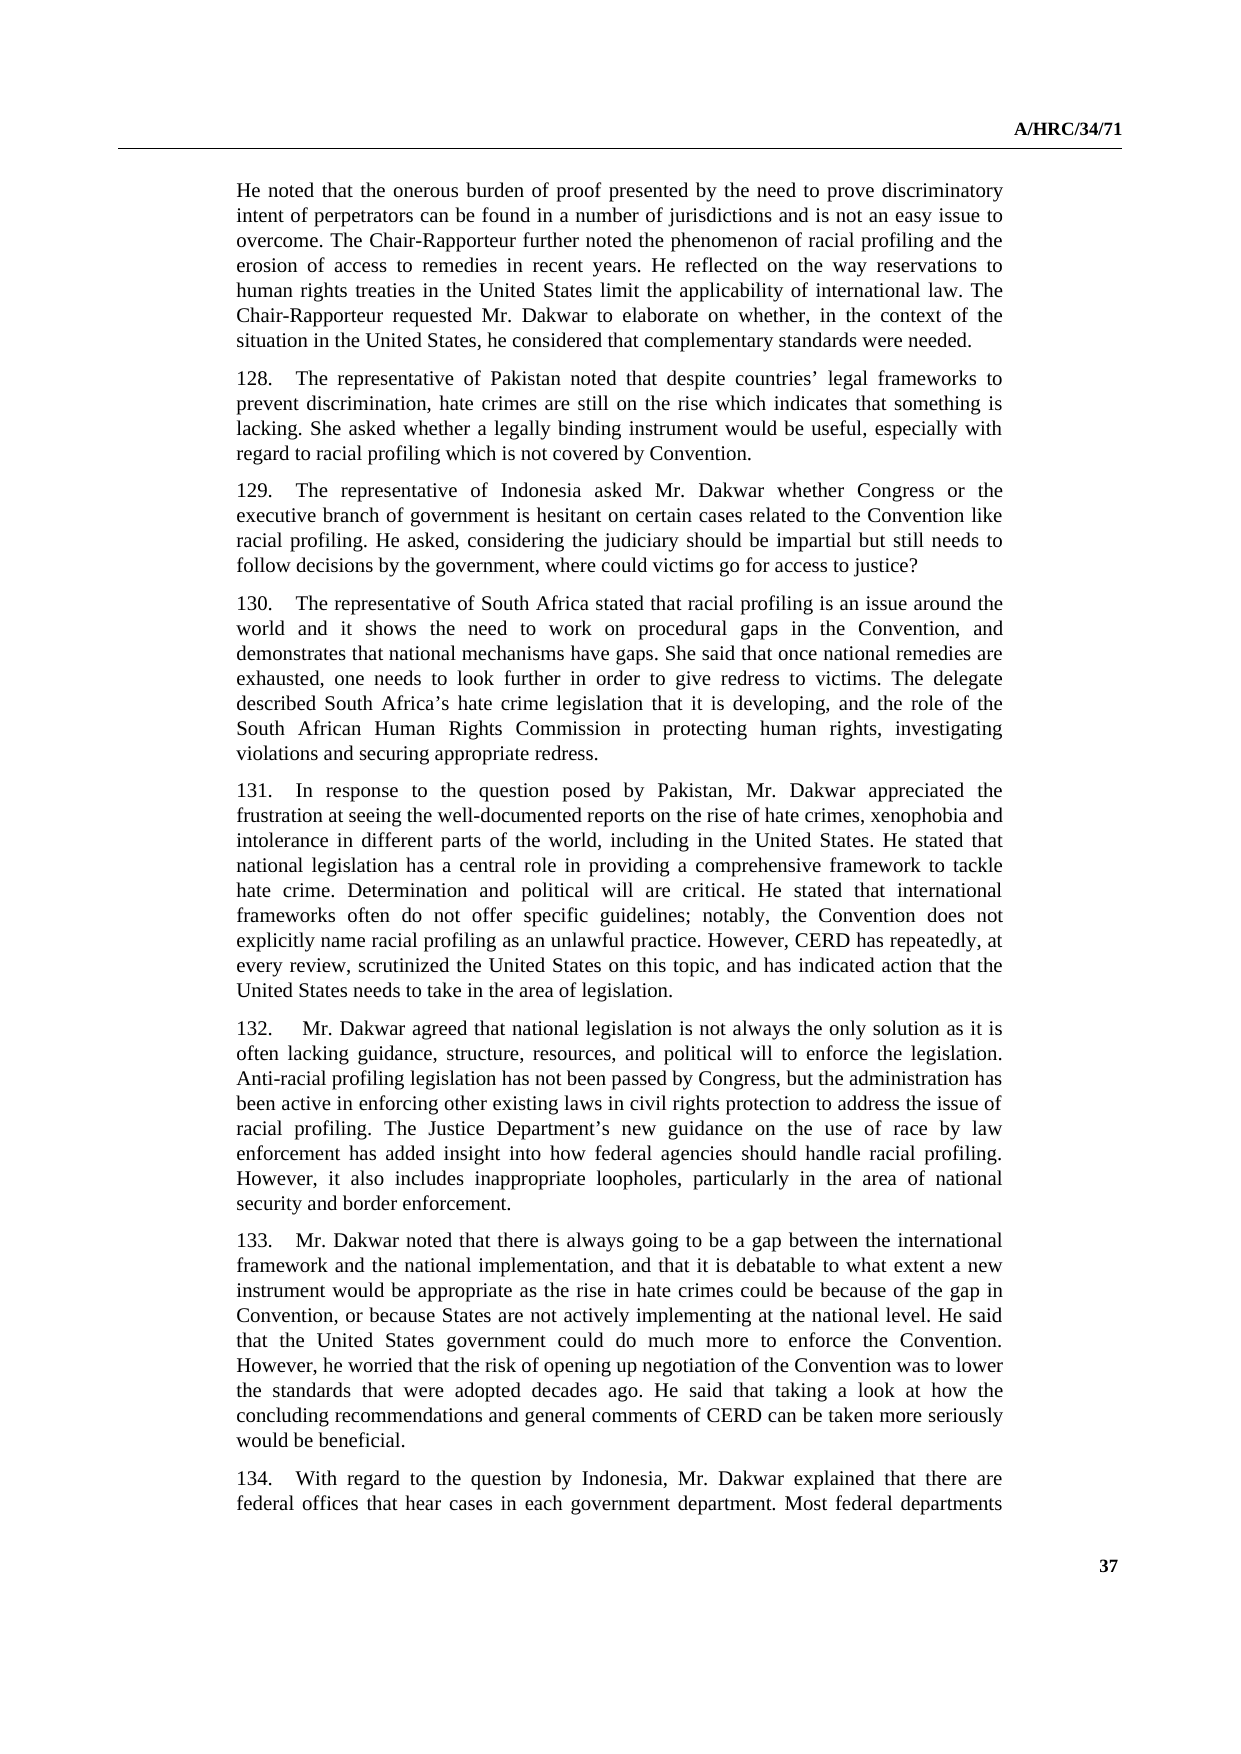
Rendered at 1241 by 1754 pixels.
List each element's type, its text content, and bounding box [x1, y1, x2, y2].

text 133. Mr. Dakwar noted that there is always going to be a gap between the international framework and the national implementation, and that it is debatable to what extent a new instrument would be appropriate as the rise in hate crimes could be because of the gap in Convention, or because States are not actively implementing at the national level. He said that the United States government could do much more to enforce the Convention. However, he worried that the risk of opening up negotiation of the Convention was to lower the standards that were adopted decades ago. He said that taking a look at how the concluding recommendations and general comments of CERD can be taken more seriously would be beneficial. [236, 1227, 1004, 1452]
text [236, 1465, 1004, 1515]
text 130. The representative of South Africa stated that racial profiling is an issue around the world and it shows the need to work on procedural gaps in the Convention, and demonstrates that national mechanisms have gaps. She said that once national remedies are exhausted, one needs to look further in order to give redress to victims. The delegate described South Africa’s hate crime legislation that it is developing, and the role of the South African Human Rights Commission in protecting human rights, investigating violations and securing appropriate redress. [236, 590, 1004, 765]
text 129. The representative of Indonesia asked Mr. Dakwar whether Congress or the executive branch of government is hesitant on certain cases related to the Convention like racial profiling. He asked, considering the judiciary should be impartial but still needs to follow decisions by the government, where could victims go for access to justice? [236, 477, 1004, 577]
text 131. In response to the question posed by Pakistan, Mr. Dakwar appreciated the frustration at seeing the well-documented reports on the rise of hate crimes, xenophobia and intolerance in different parts of the world, including in the United States. He stated that national legislation has a central role in providing a comprehensive framework to tackle hate crime. Determination and political will are critical. He stated that international frameworks often do not offer specific guidelines; notably, the Convention does not explicitly name racial profiling as an unlawful practice. However, CERD has repeatedly, at every review, scrutinized the United States on this topic, and has indicated action that the United States needs to take in the area of legislation. [236, 777, 1004, 1002]
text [236, 177, 1004, 352]
text 128. The representative of Pakistan noted that despite countries’ legal frameworks to prevent discrimination, hate crimes are still on the rise which indicates that something is lacking. She asked whether a legally binding instrument would be useful, especially with regard to racial profiling which is not covered by Convention. [236, 365, 1004, 465]
text 132. Mr. Dakwar agreed that national legislation is not always the only solution as it is often lacking guidance, structure, resources, and political will to enforce the legislation. Anti-racial profiling legislation has not been passed by Congress, but the administration has been active in enforcing other existing laws in civil rights protection to address the issue of racial profiling. The Justice Department’s new guidance on the use of race by law enforcement has added insight into how federal agencies should handle racial profiling. However, it also includes inappropriate loopholes, particularly in the area of national security and border enforcement. [236, 1015, 1004, 1215]
